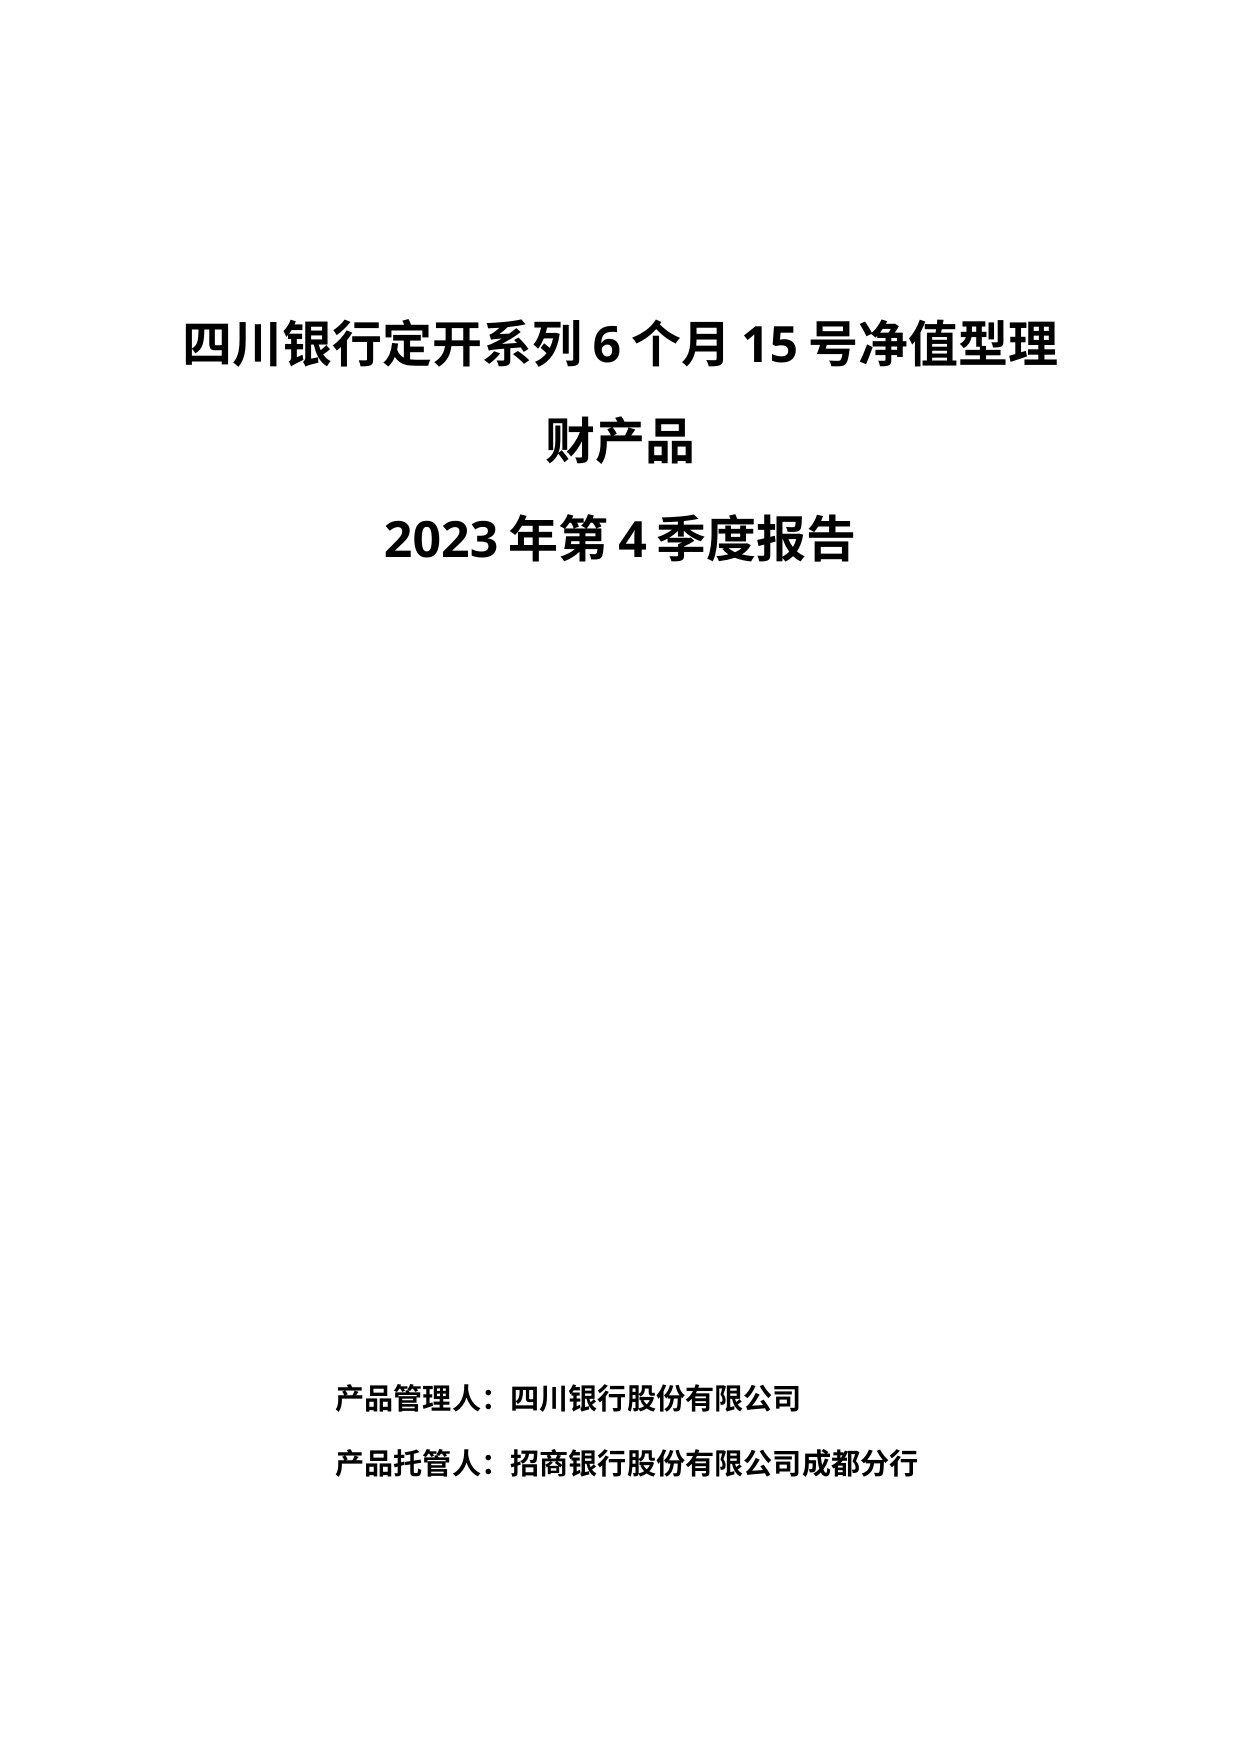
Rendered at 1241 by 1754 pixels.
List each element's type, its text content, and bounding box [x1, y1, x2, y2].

text 产品托管人：招商银行股份有限公司成都分行 [159, 1429, 1081, 1494]
text 产品管理人：四川银行股份有限公司 [159, 1364, 1081, 1429]
text 四川银行定开系列6个月15号净值型理财产品 [159, 292, 1081, 487]
text 2023年第4季度报告 [159, 487, 1081, 584]
